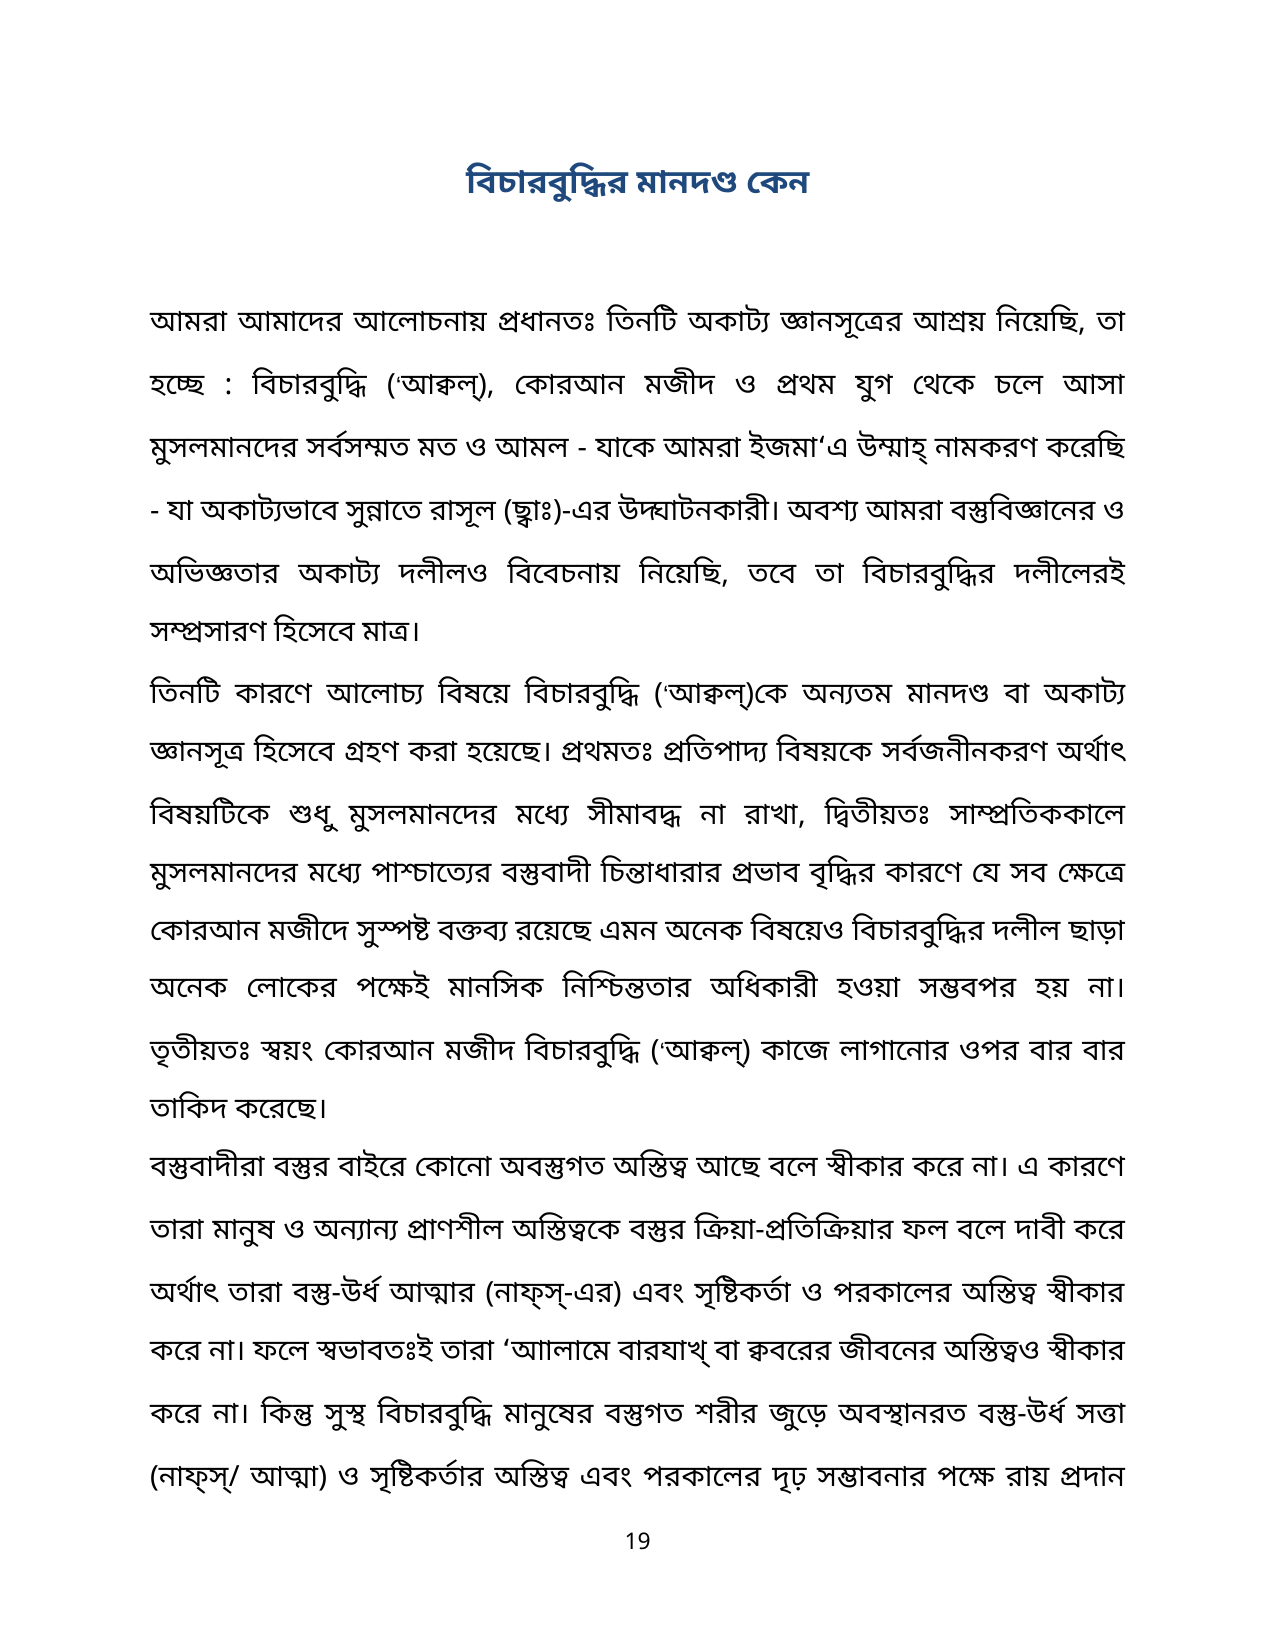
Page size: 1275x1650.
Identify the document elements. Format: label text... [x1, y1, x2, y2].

text আমরা আমাদের আলোচনায় প্রধানতঃ তিনটি অকাট্য জ্ঞানসূত্রের আশ্রয় নিয়েছি, তা হচ্ছে : বিচারবুদ্ধি (‘আক্বল্), কোরআন মজীদ ও প্রথম যুগ থেকে চলে আসা মুসলমানদের সর্বসম্মত মত ও আমল - যাকে আমরা ইজমা‘এ উম্মাহ্ নামকরণ করেছি - যা অকাট্যভাবে সুন্নাতে রাসূল (ছ্বাঃ)-এর উদ্ঘাটনকারী। অবশ্য আমরা বস্তুবিজ্ঞানের ও অভিজ্ঞতার অকাট্য দলীলও বিবেচনায় নিয়েছি, তবে তা বিচারবুদ্ধির দলীলেরই সম্প্রসারণ হিসেবে মাত্র। [150, 301, 1125, 653]
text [150, 1150, 1125, 1498]
text তিনটি কারণে আলোচ্য বিষয়ে বিচারবুদ্ধি (‘আক্বল্)কে অন্যতম মানদণ্ড বা অকাট্য জ্ঞানসূত্র হিসেবে গ্রহণ করা হয়েছে। প্রথমতঃ প্রতিপাদ্য বিষয়কে সর্বজনীনকরণ অর্থাৎ বিষয়টিকে শুধু মুসলমানদের মধ্যে সীমাবদ্ধ না রাখা, দ্বিতীয়তঃ সাম্প্রতিককালে মুসলমানদের মধ্যে পাশ্চাত্যের বস্তুবাদী চিন্তাধারার প্রভাব বৃদ্ধির কারণে যে সব ক্ষেত্রে কোরআন মজীদে সুস্পষ্ট বক্তব্য রয়েছে এমন অনেক বিষয়েও বিচারবুদ্ধির দলীল ছাড়া অনেক লোকের পক্ষেই মানসিক নিশ্চিন্ততার অধিকারী হওয়া সম্ভবপর হয় না। তৃতীয়তঃ স্বয়ং কোরআন মজীদ বিচারবুদ্ধি (‘আক্বল্) কাজে লাগানোর ওপর বার বার তাকিদ করেছে। [150, 672, 1125, 1130]
subtitle বিচারবুদ্ধির মানদণ্ড কেন [150, 162, 1125, 207]
